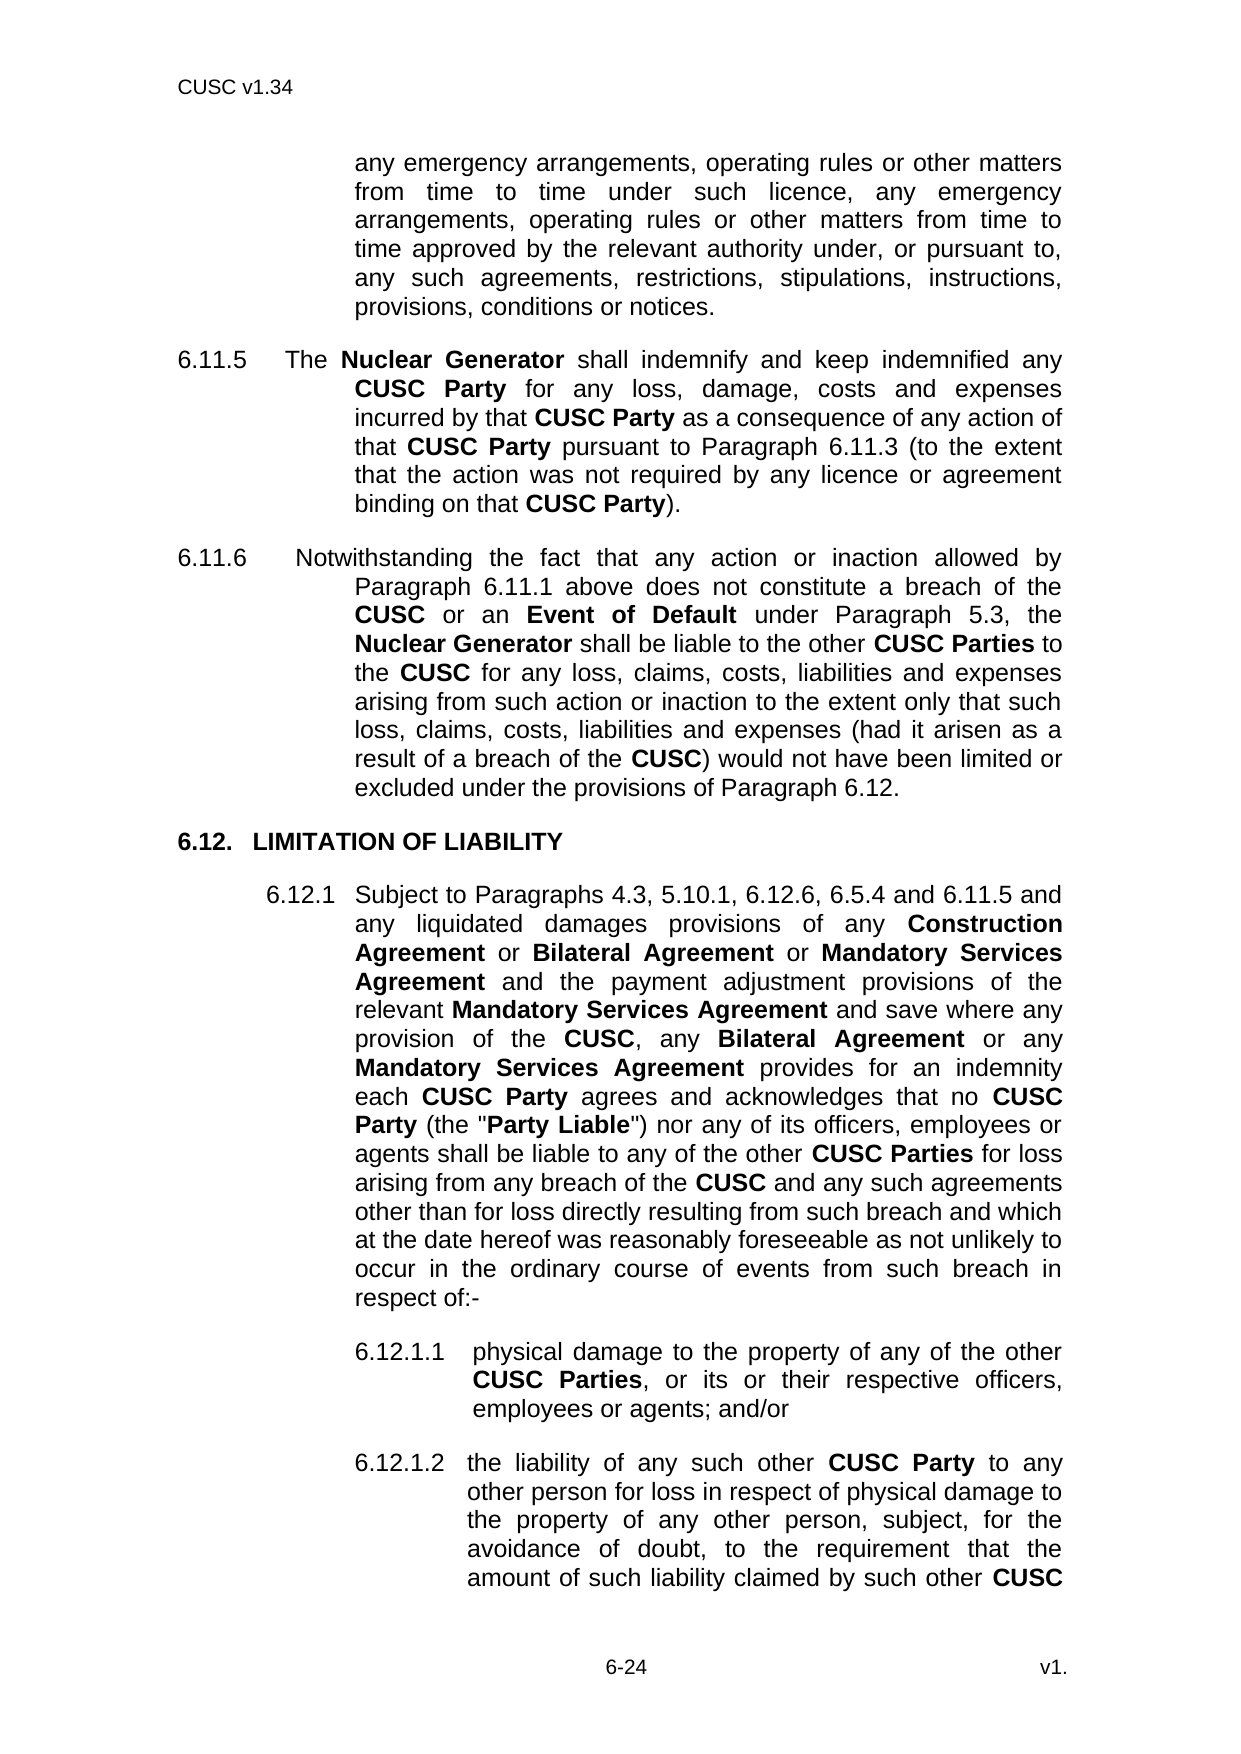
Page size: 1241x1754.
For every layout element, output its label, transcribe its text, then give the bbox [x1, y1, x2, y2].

subtitle LIMITATION OF LIABILITY [177, 826, 1063, 855]
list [354, 1448, 1063, 1591]
subtitle 6.11.5 The Nuclear Generator shall indemnify and keep indemnified any CUSC Party for any loss, damage, costs and expenses incurred by that CUSC Party as a consequence of any action of that CUSC Party pursuant to Paragraph 6.11.3 (to the extent that the action was not required by any licence or agreement binding on that CUSC Party). [177, 345, 1063, 518]
subtitle 6.11.6 Notwithstanding the fact that any action or inaction allowed by Paragraph 6.11.1 above does not constitute a breach of the CUSC or an Event of Default under Paragraph 5.3, the Nuclear Generator shall be liable to the other CUSC Parties to the CUSC for any loss, claims, costs, liabilities and expenses arising from such action or inaction to the extent only that such loss, claims, costs, liabilities and expenses (had it arisen as a result of a breach of the CUSC) would not have been limited or excluded under the provisions of Paragraph 6.12. [177, 543, 1063, 801]
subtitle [162, 148, 1063, 320]
subtitle 6.12.1 Subject to Paragraphs 4.3, 5.10.1, 6.12.6, 6.5.4 and 6.11.5 and any liquidated damages provisions of any Construction Agreement or Bilateral Agreement or Mandatory Services Agreement and the payment adjustment provisions of the relevant Mandatory Services Agreement and save where any provision of the CUSC, any Bilateral Agreement or any Mandatory Services Agreement provides for an indemnity each CUSC Party agrees and acknowledges that no CUSC Party (the "Party Liable") nor any of its officers, employees or agents shall be liable to any of the other CUSC Parties for loss arising from any breach of the CUSC and any such agreements other than for loss directly resulting from such breach and which at the date hereof was reasonably foreseeable as not unlikely to occur in the ordinary course of events from such breach in respect of:- [266, 880, 1063, 1311]
text 6.12.1.1 physical damage to the property of any of the other CUSC Parties, or its or their respective officers, employees or agents; and/or [354, 1336, 1063, 1423]
